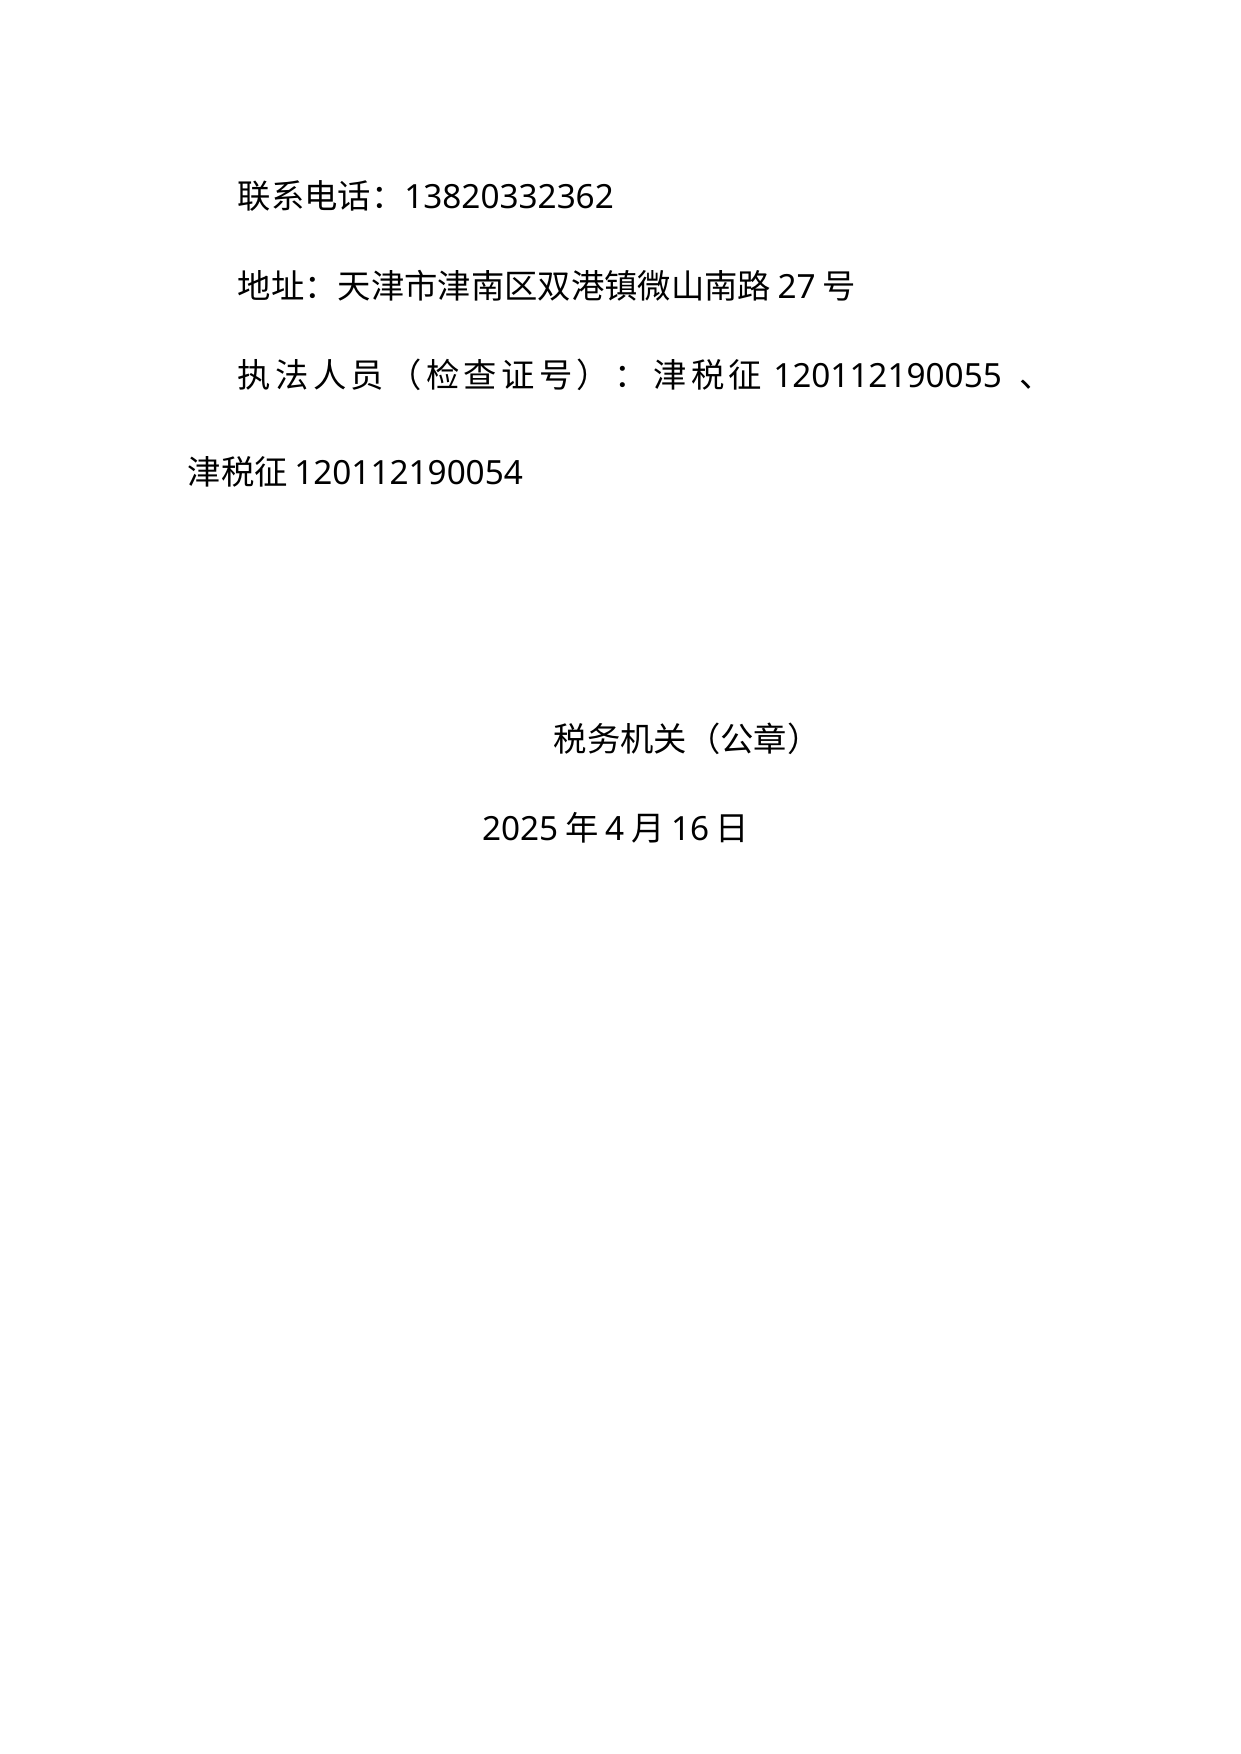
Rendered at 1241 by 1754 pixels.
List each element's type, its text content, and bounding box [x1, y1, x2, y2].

text 联系电话：13820332362 [187, 162, 1053, 227]
text 税务机关（公章） [187, 705, 1053, 770]
text 执法人员（检查证号）：津税征120112190055 、 津税征120112190054 [187, 340, 1053, 503]
text 2025年4月16日 [187, 794, 1053, 859]
text 地址：天津市津南区双港镇微山南路27号 [187, 251, 1053, 316]
